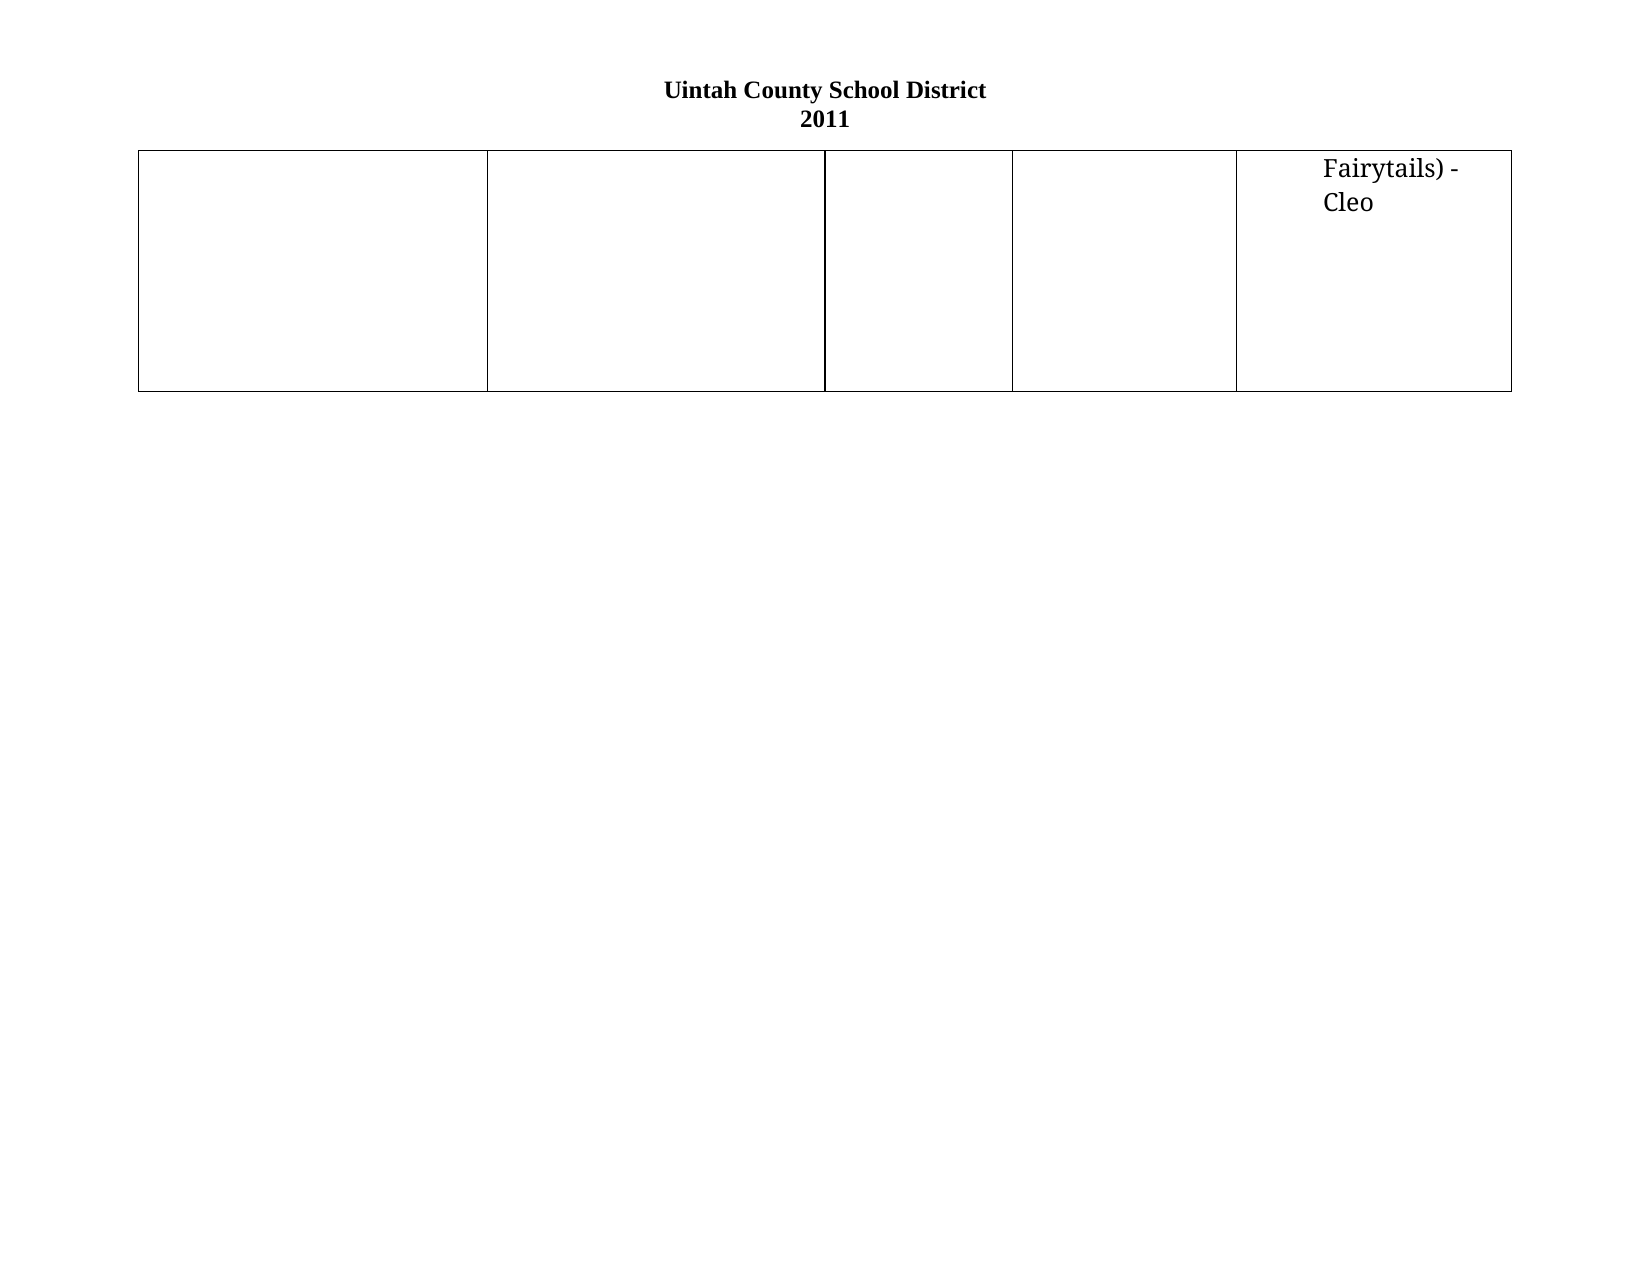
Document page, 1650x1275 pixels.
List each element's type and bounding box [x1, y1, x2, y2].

table_cell [1013, 151, 1236, 391]
table_cell [1237, 151, 1511, 391]
table_cell [488, 151, 824, 391]
table_cell [139, 151, 487, 391]
table_cell [826, 151, 1012, 391]
